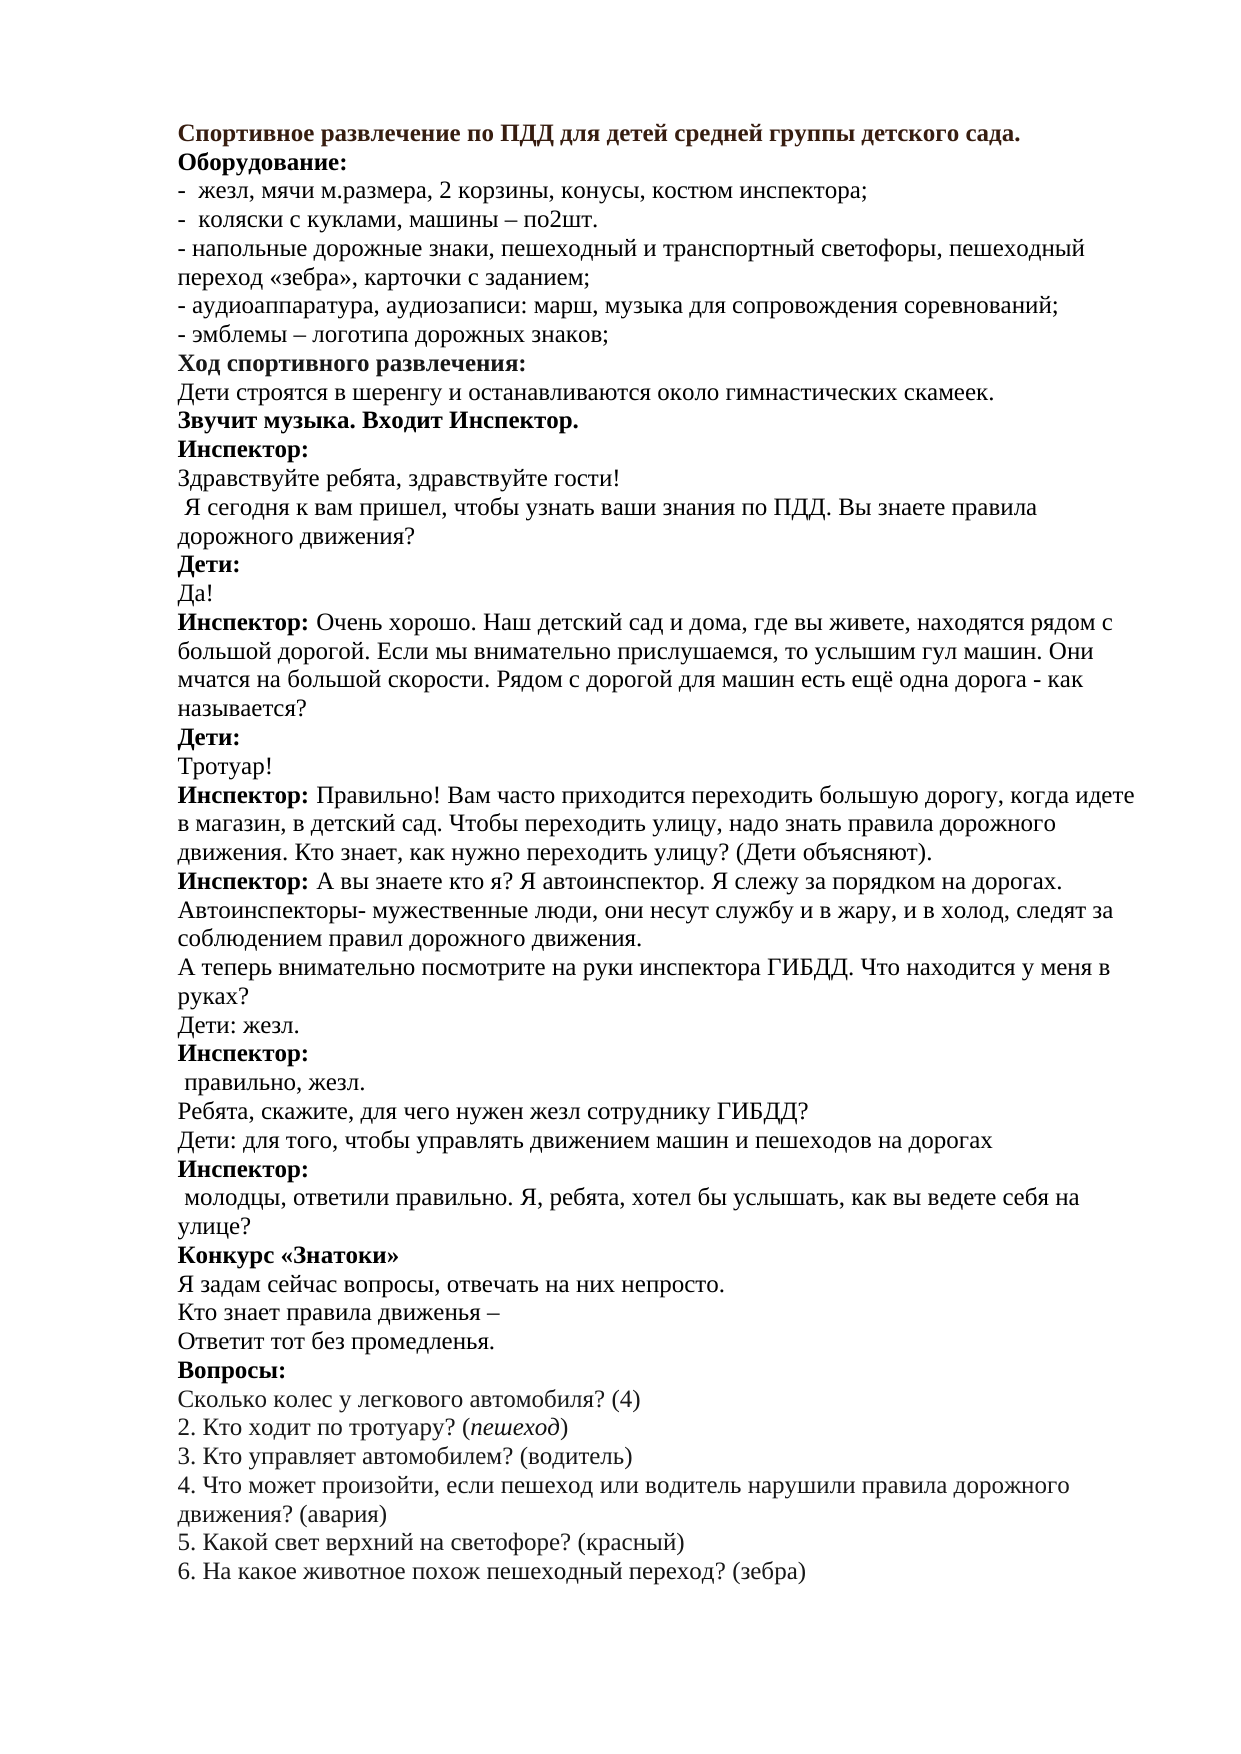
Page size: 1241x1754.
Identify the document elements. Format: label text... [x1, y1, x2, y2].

text 5. Какой свет верхний на светофоре? (красный) [177, 1527, 1152, 1556]
text Дети: [177, 722, 1152, 751]
text Да! [177, 578, 1152, 607]
text Здравствуйте ребята, здравствуйте гости! [177, 463, 1152, 492]
text Звучит музыка. Входит Инспектор. [177, 406, 1152, 434]
text Конкурс «Знатоки» [177, 1240, 1152, 1269]
text Вопросы: [177, 1355, 1152, 1384]
text Дети строятся в шеренгу и останавливаются около гимнастических скамеек. [177, 377, 1152, 406]
text Спортивное развлечение по ПДД для детей средней группы детского сада. [177, 118, 1152, 147]
text 6. На какое животное похож пешеходный переход? (зебра) [177, 1556, 1152, 1585]
text 4. Что может произойти, если пешеход или водитель нарушили правила дорожного движения? (авария) [177, 1470, 1152, 1527]
text Инспектор: [177, 1154, 1152, 1182]
text Ответит тот без промедленья. [177, 1326, 1152, 1355]
text Инспектор: [177, 434, 1152, 463]
text правильно, жезл. Ребята, скажите, для чего нужен жезл сотруднику ГИБДД? Дети: для того, чтобы управлять движением машин и пешеходов на дорогах [177, 1067, 1152, 1154]
text Я сегодня к вам пришел, чтобы узнать ваши знания по ПДД. Вы знаете правила дорожного движения? [177, 492, 1152, 549]
text 3. Кто управляет автомобилем? (водитель) [177, 1441, 1152, 1470]
text молодцы, ответили правильно. Я, ребята, хотел бы услышать, как вы ведете себя на улице? [177, 1182, 1152, 1240]
text Дети: [177, 549, 1152, 578]
text А теперь внимательно посмотрите на руки инспектора ГИБДД. Что находится у меня в руках? Дети: жезл. Инспектор: [177, 952, 1152, 1067]
text Кто знает правила движенья – [177, 1297, 1152, 1326]
text Инспектор: Очень хорошо. Наш детский сад и дома, где вы живете, находятся рядом с большой дорогой. Если мы внимательно прислушаемся, то услышим гул машин. Они мчатся на большой скорости. Рядом с дорогой для машин есть ещё одна дорога - как называется? [177, 607, 1152, 722]
text Тротуар! [177, 751, 1152, 779]
text 2. Кто ходит по тротуару? (пешеход) [177, 1412, 1152, 1441]
text Сколько колес у легкового автомобиля? (4) [177, 1384, 1152, 1412]
text Оборудование: - жезл, мячи м.размера, 2 корзины, конусы, костюм инспектора; - коляски с куклами, машины – по2шт. - напольные дорожные знаки, пешеходный и транспортный светофоры, пешеходный переход «зебра», карточки с заданием; - аудиоаппаратура, аудиозаписи: марш, музыка для сопровождения соревнований; - эмблемы – логотипа дорожных знаков; [177, 147, 1152, 348]
text Инспектор: А вы знаете кто я? Я автоинспектор. Я слежу за порядком на дорогах. Автоинспекторы- мужественные люди, они несут службу и в жару, и в холод, следят за соблюдением правил дорожного движения. [177, 866, 1152, 952]
text Я задам сейчас вопросы, отвечать на них непросто. [177, 1269, 1152, 1297]
text Инспектор: Правильно! Вам часто приходится переходить большую дорогу, когда идете в магазин, в детский сад. Чтобы переходить улицу, надо знать правила дорожного движения. Кто знает, как нужно переходить улицу? (Дети объясняют). [177, 779, 1152, 866]
text Ход спортивного развлечения: [177, 348, 1152, 377]
